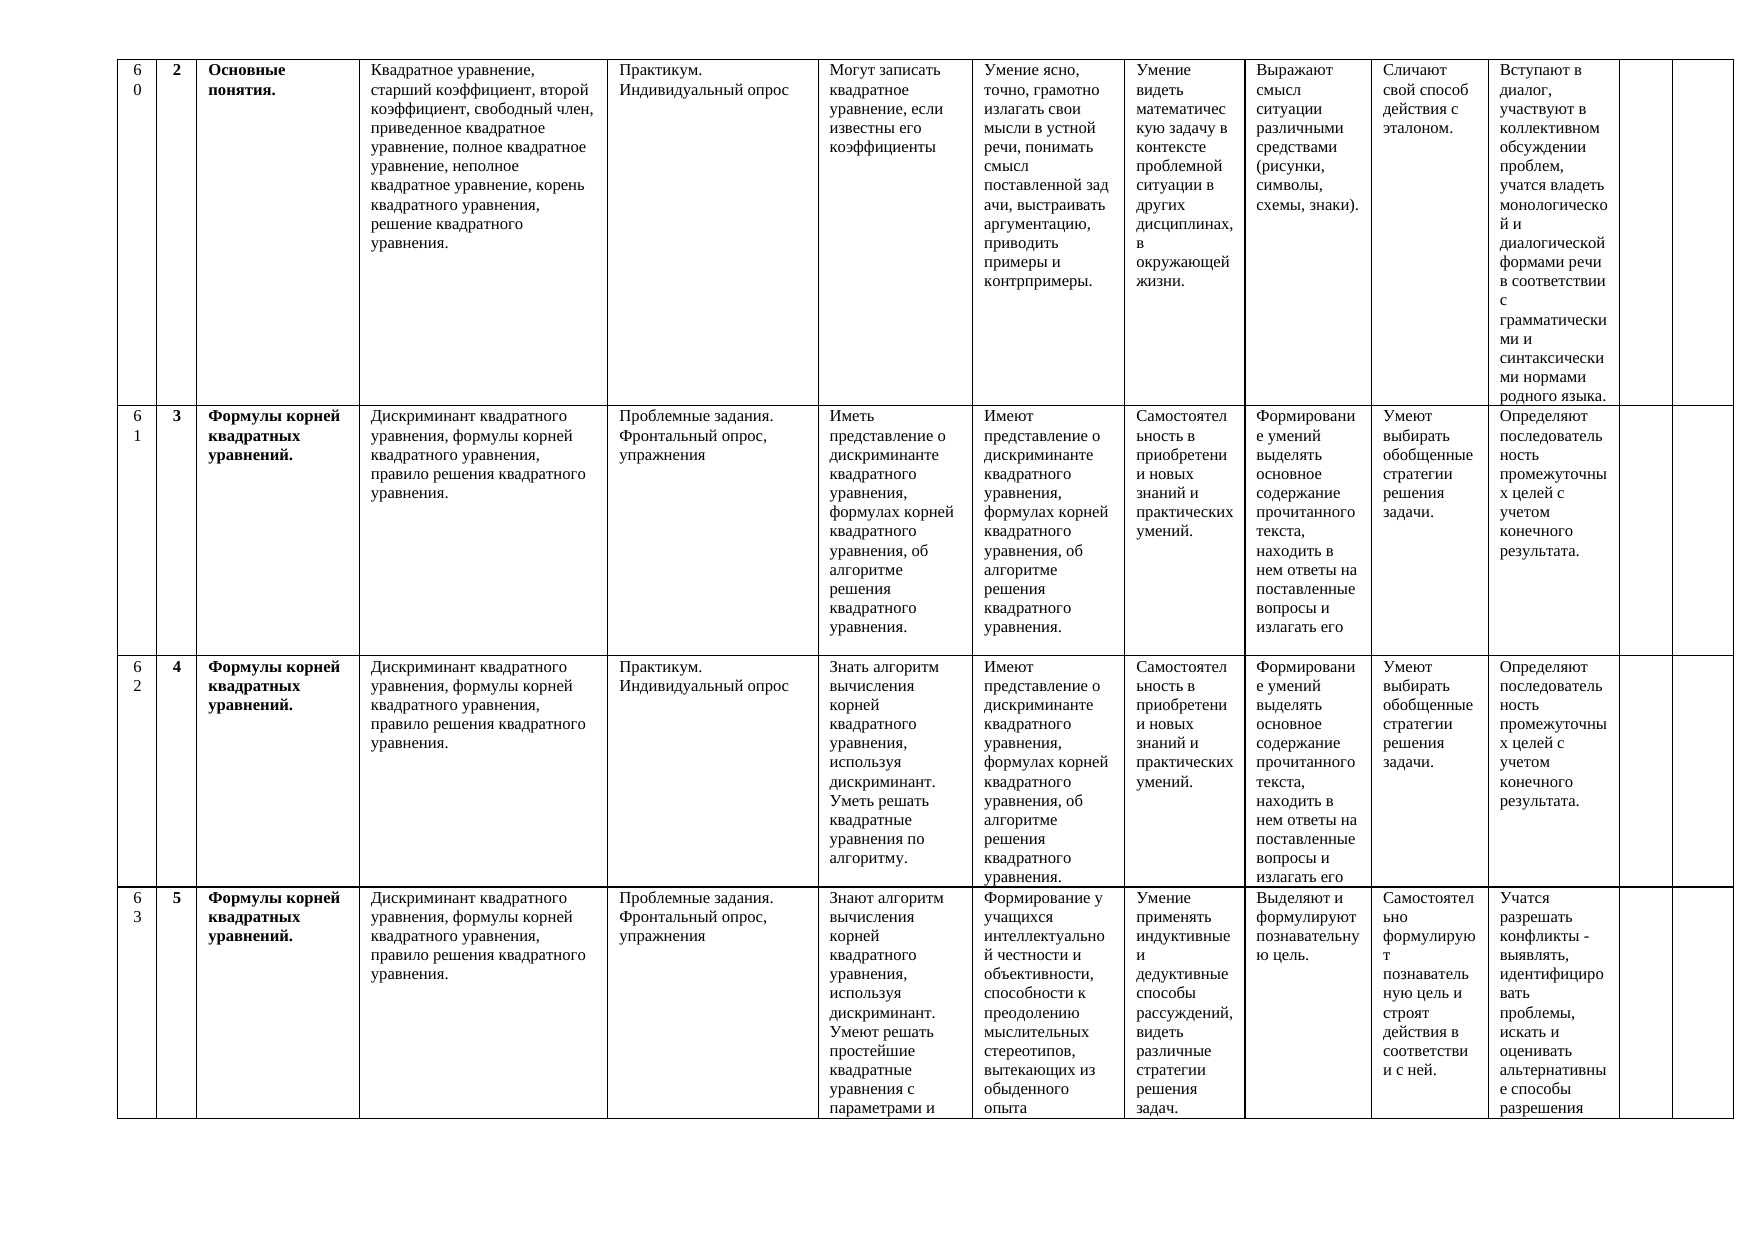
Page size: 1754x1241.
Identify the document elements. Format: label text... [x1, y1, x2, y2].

table_cell [1673, 60, 1733, 405]
table_cell Иметь представление о дискриминанте квадратного уравнения, формулах корней квадратного уравнения, об алгоритме решения квадратного уравнения. [819, 406, 972, 655]
table_cell Определяют последовательность промежуточных целей с учетом конечного результата. [1489, 406, 1619, 655]
table_cell Имеют представление о дискриминанте квадратного уравнения, формулах корней квадратного уравнения, об алгоритме решения квадратного уравнения. [973, 656, 1124, 886]
table_cell Практикум. Индивидуальный опрос [608, 656, 818, 886]
table_cell 60 [118, 60, 156, 405]
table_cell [1125, 888, 1244, 1117]
table_cell 63 [118, 888, 156, 1117]
table_cell Сличают свой способ действия с эталоном. [1372, 60, 1488, 405]
table_cell 2 [157, 60, 196, 405]
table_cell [608, 888, 818, 1117]
table_cell Проблемные задания. Фронтальный опрос, упражнения [608, 406, 818, 655]
table_cell Знать алгоритм вычисления корней квадратного уравнения, используя дискриминант. Уметь решать квадратные уравнения по алгоритму. [819, 656, 972, 886]
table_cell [360, 60, 607, 405]
table_cell [1673, 888, 1733, 1117]
table_cell Формирование умений выделять основное содержание прочитанного текста, находить в нем ответы на поставленные вопросы и излагать его [1246, 656, 1371, 886]
table_cell [1673, 656, 1733, 886]
table_cell 5 [157, 888, 196, 1117]
table_cell 4 [157, 656, 196, 886]
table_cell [360, 888, 607, 1117]
table_cell Имеют представление о дискриминанте квадратного уравнения, формулах корней квадратного уравнения, об алгоритме решения квадратного уравнения. [973, 406, 1124, 655]
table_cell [197, 888, 359, 1117]
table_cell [1489, 888, 1619, 1117]
table_cell Самостоятельность в приобретении новых знаний и практических умений. [1125, 406, 1244, 655]
table_cell Формирование умений выделять основное содержание прочитанного текста, находить в нем ответы на поставленные вопросы и излагать его [1246, 406, 1371, 655]
table_cell Вступают в диалог, участвуют в коллективном обсуждении проблем, учатся владеть монологической и диалогической формами речи в соответствии с грамматическими и синтаксическими нормами родного языка. [1489, 60, 1619, 405]
table_cell Формулы корней квадратных уравнений. [197, 406, 359, 655]
table_cell Основные понятия. [197, 60, 359, 405]
table_cell Умение ясно, точно, грамотно излагать свои мысли в устной речи, понимать смысл поставленной задачи, выстраивать аргументацию, приводить примеры и контрпримеры. [973, 60, 1124, 405]
table_cell Дискриминант квадратного уравнения, формулы корней квадратного уравнения, правило решения квадратного уравнения. [360, 406, 607, 655]
table_cell Определяют последовательность промежуточных целей с учетом конечного результата. [1489, 656, 1619, 886]
table_cell Умеют выбирать обобщенные стратегии решения задачи. [1372, 406, 1488, 655]
table_cell Дискриминант квадратного уравнения, формулы корней квадратного уравнения, правило решения квадратного уравнения. [360, 656, 607, 886]
table_cell Выражают смысл ситуации различными средствами (рисунки, символы, схемы, знаки). [1246, 60, 1371, 405]
table_cell 61 [118, 406, 156, 655]
table_cell 62 [118, 656, 156, 886]
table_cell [819, 888, 972, 1117]
table_cell Формулы корней квадратных уравнений. [197, 656, 359, 886]
table_cell Могут записать квадратное уравнение, если известны его коэффициенты [819, 60, 972, 405]
table_cell [1620, 406, 1672, 655]
table_cell [1620, 60, 1672, 405]
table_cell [973, 888, 1124, 1117]
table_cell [1246, 888, 1371, 1117]
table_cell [1372, 888, 1488, 1117]
table_cell Практикум. Индивидуальный опрос [608, 60, 818, 405]
table_cell Умение видеть математическую задачу в контексте проблемной ситуации в других дисциплинах, в окружающей жизни. [1125, 60, 1244, 405]
table_cell Умеют выбирать обобщенные стратегии решения задачи. [1372, 656, 1488, 886]
table_cell [1620, 656, 1672, 886]
table_cell Самостоятельность в приобретении новых знаний и практических умений. [1125, 656, 1244, 886]
table_cell 3 [157, 406, 196, 655]
table_cell [1673, 406, 1733, 655]
table_cell [1620, 888, 1672, 1117]
